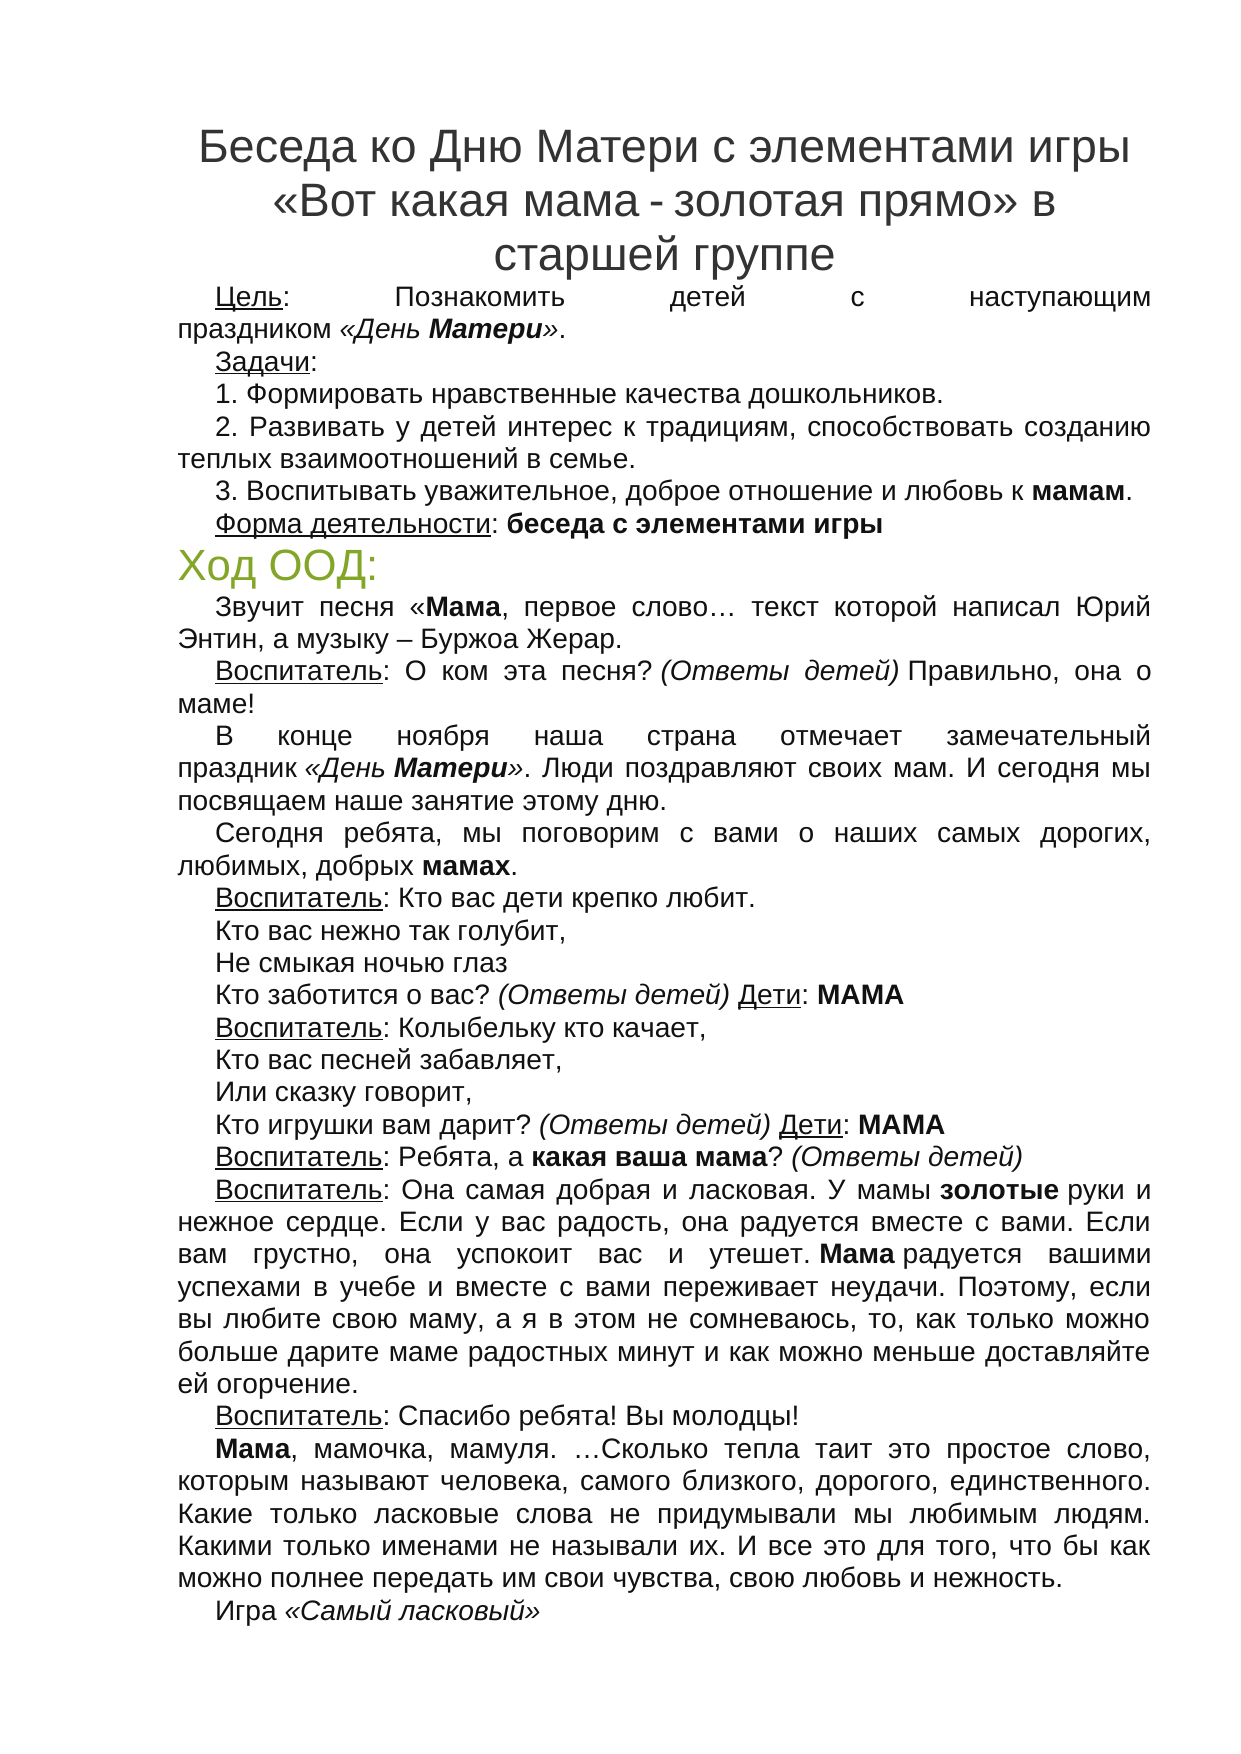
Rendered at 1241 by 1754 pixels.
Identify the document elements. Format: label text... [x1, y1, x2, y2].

text Кто игрушки вам дарит? (Ответы детей) Дети: МАМА [177, 1108, 1152, 1140]
text В конце ноября наша страна отмечает замечательный праздник «День Матери». Люди поздравляют своих мам. И сегодня мы посвящаем наше занятие этому дню. [177, 719, 1152, 816]
text Беседа ко Дню Матери с элементами игры «Вот какая мама - золотая прямо» в старшей группе [177, 118, 1152, 280]
text Мама, мамочка, мамуля. …Сколько тепла таит это простое слово, которым называют человека, самого близкого, дорогого, единственного. Какие только ласковые слова не придумывали мы любимым людям. Какими только именами не называли их. И все это для того, что бы как можно полнее передать им свои чувства, свою любовь и нежность. [177, 1432, 1152, 1594]
text Кто вас песней забавляет, [177, 1043, 1152, 1075]
text Кто заботится о вас? (Ответы детей) Дети: МАМА [177, 978, 1152, 1011]
text 2. Развивать у детей интерес к традициям, способствовать созданию теплых взаимоотношений в семье. [177, 409, 1152, 474]
text Игра «Самый ласковый» [177, 1594, 1152, 1626]
text Ход ООД: [177, 539, 1152, 589]
text Кто вас нежно так голубит, [177, 913, 1152, 946]
text 1. Формировать нравственные качества дошкольников. [177, 377, 1152, 409]
text Или сказку говорит, [177, 1075, 1152, 1108]
text Не смыкая ночью глаз [177, 946, 1152, 978]
text Сегодня ребята, мы поговорим с вами о наших самых дорогих, любимых, добрых мамах. [177, 816, 1152, 881]
text 3. Воспитывать уважительное, доброе отношение и любовь к мамам. [177, 474, 1152, 507]
text Воспитатель: Спасибо ребята! Вы молодцы! [177, 1399, 1152, 1432]
text Цель: Познакомить детей с наступающим праздником «День Матери». [177, 280, 1152, 345]
text Задачи: [177, 345, 1152, 377]
text Воспитатель: Она самая добрая и ласковая. У мамы золотые руки и нежное сердце. Если у вас радость, она радуется вместе с вами. Если вам грустно, она успокоит вас и утешет. Мама радуется вашими успехами в учебе и вместе с вами переживает неудачи. Поэтому, если вы любите свою маму, а я в этом не сомневаюсь, то, как только можно больше дарите маме радостных минут и как можно меньше доставляйте ей огорчение. [177, 1173, 1152, 1399]
text Воспитатель: О ком эта песня? (Ответы детей) Правильно, она о маме! [177, 654, 1152, 719]
text Звучит песня «Мама, первое слово… текст которой написал Юрий Энтин, а музыку – Буржоа Жерар. [177, 589, 1152, 654]
text Форма деятельности: беседа с элементами игры [177, 507, 1152, 539]
text Воспитатель: Ребята, а какая ваша мама? (Ответы детей) [177, 1140, 1152, 1173]
text Воспитатель: Кто вас дети крепко любит. [177, 881, 1152, 913]
text Воспитатель: Колыбельку кто качает, [177, 1011, 1152, 1043]
